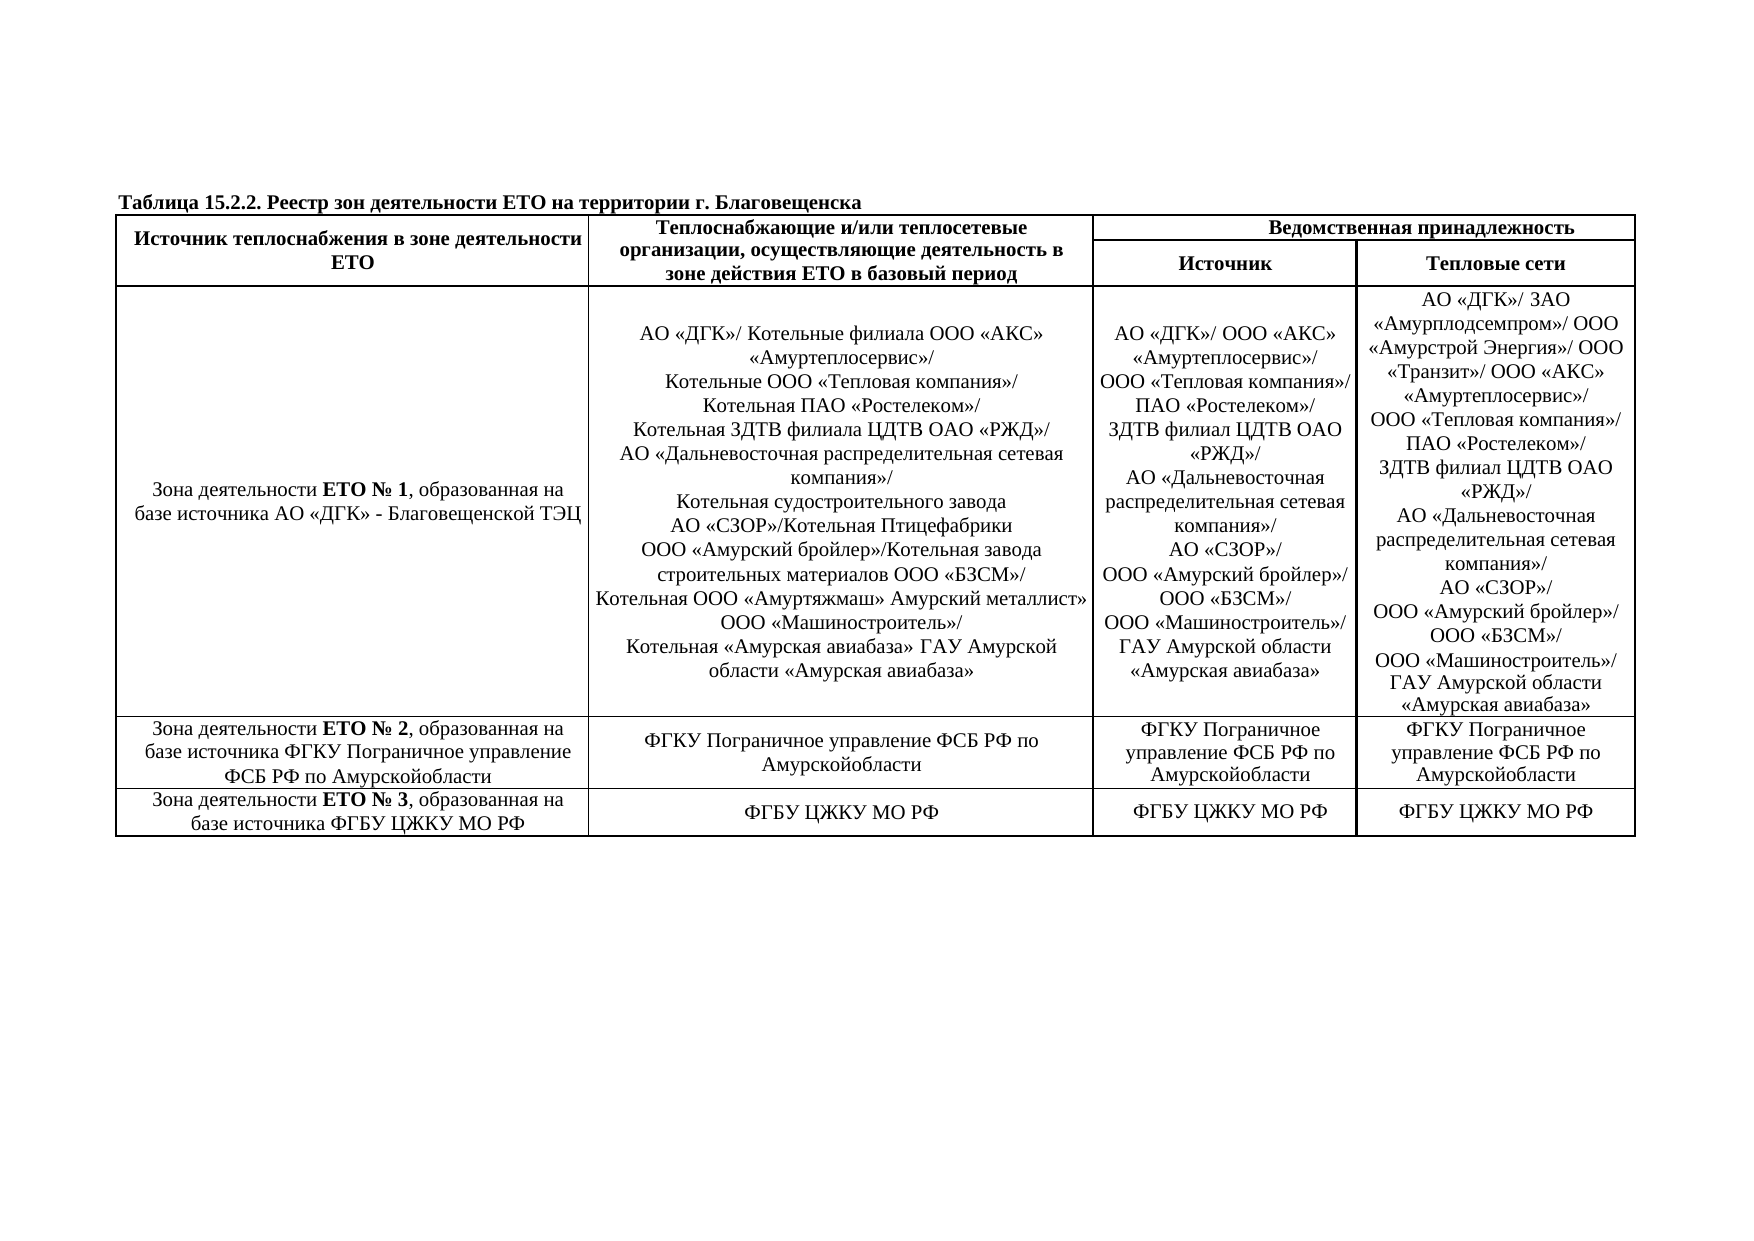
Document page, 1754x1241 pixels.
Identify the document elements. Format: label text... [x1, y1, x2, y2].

table_cell Зона деятельности ЕТО № 3, образованная на базе источника ФГБУ ЦЖКУ МО РФ [117, 789, 588, 835]
table_cell ФГКУ Пограничное управление ФСБ РФ по Амурскойобласти [1358, 717, 1634, 788]
table_cell Источник [1094, 241, 1355, 284]
table_cell ФГБУ ЦЖКУ МО РФ [1094, 789, 1355, 835]
table_cell АО «ДГК»/ ЗАО «Амурплодсемпром»/ ООО «Амурстрой Энергия»/ ООО «Транзит»/ ООО «АКС» «Амуртеплосервис»/ ООО «Тепловая компания»/ ПАО «Ростелеком»/ ЗДТВ филиал ЦДТВ ОАО «РЖД»/ АО «Дальневосточная распределительная сетевая компания»/ АО «СЗОР»/ ООО «Амурский бройлер»/ ООО «БЗСМ»/ ООО «Машиностроитель»/ ГАУ Амурской области «Амурская авиабаза» [1358, 287, 1634, 716]
table_cell АО «ДГК»/ ООО «АКС» «Амуртеплосервис»/ ООО «Тепловая компания»/ ПАО «Ростелеком»/ ЗДТВ филиал ЦДТВ ОАО «РЖД»/ АО «Дальневосточная распределительная сетевая компания»/ АО «СЗОР»/ ООО «Амурский бройлер»/ ООО «БЗСМ»/ ООО «Машиностроитель»/ ГАУ Амурской области «Амурская авиабаза» [1094, 287, 1355, 716]
table_cell Тепловые сети [1358, 241, 1634, 284]
table_cell Зона деятельности ЕТО № 2, образованная на базе источника ФГКУ Пограничное управление ФСБ РФ по Амурскойобласти [117, 717, 588, 788]
table_header Ведомственная принадлежность [1094, 216, 1634, 239]
table_header Теплоснабжающие и/или теплосетевые организации, осуществляющие деятельность в зоне действия ЕТО в базовый период [589, 216, 1092, 284]
table_cell АО «ДГК»/ Котельные филиала ООО «АКС» «Амуртеплосервис»/ Котельные ООО «Тепловая компания»/ Котельная ПАО «Ростелеком»/ Котельная ЗДТВ филиала ЦДТВ ОАО «РЖД»/ АО «Дальневосточная распределительная сетевая компания»/ Котельная судостроительного завода АО «СЗОР»/Котельная Птицефабрики ООО «Амурский бройлер»/Котельная завода строительных материалов ООО «БЗСМ»/ Котельная ООО «Амуртяжмаш» Амурский металлист» ООО «Машиностроитель»/ Котельная «Амурская авиабаза» ГАУ Амурской области «Амурская авиабаза» [589, 287, 1092, 716]
table_cell ФГКУ Пограничное управление ФСБ РФ по Амурскойобласти [1094, 717, 1355, 788]
table_cell Зона деятельности ЕТО № 1, образованная на базе источника АО «ДГК» - Благовещенской ТЭЦ [117, 287, 588, 716]
table_cell ФГКУ Пограничное управление ФСБ РФ по Амурскойобласти [589, 717, 1092, 788]
table_header Источник теплоснабжения в зоне деятельности ЕТО [117, 216, 588, 284]
table_cell ФГБУ ЦЖКУ МО РФ [1358, 789, 1634, 835]
table_cell ФГБУ ЦЖКУ МО РФ [589, 789, 1092, 835]
